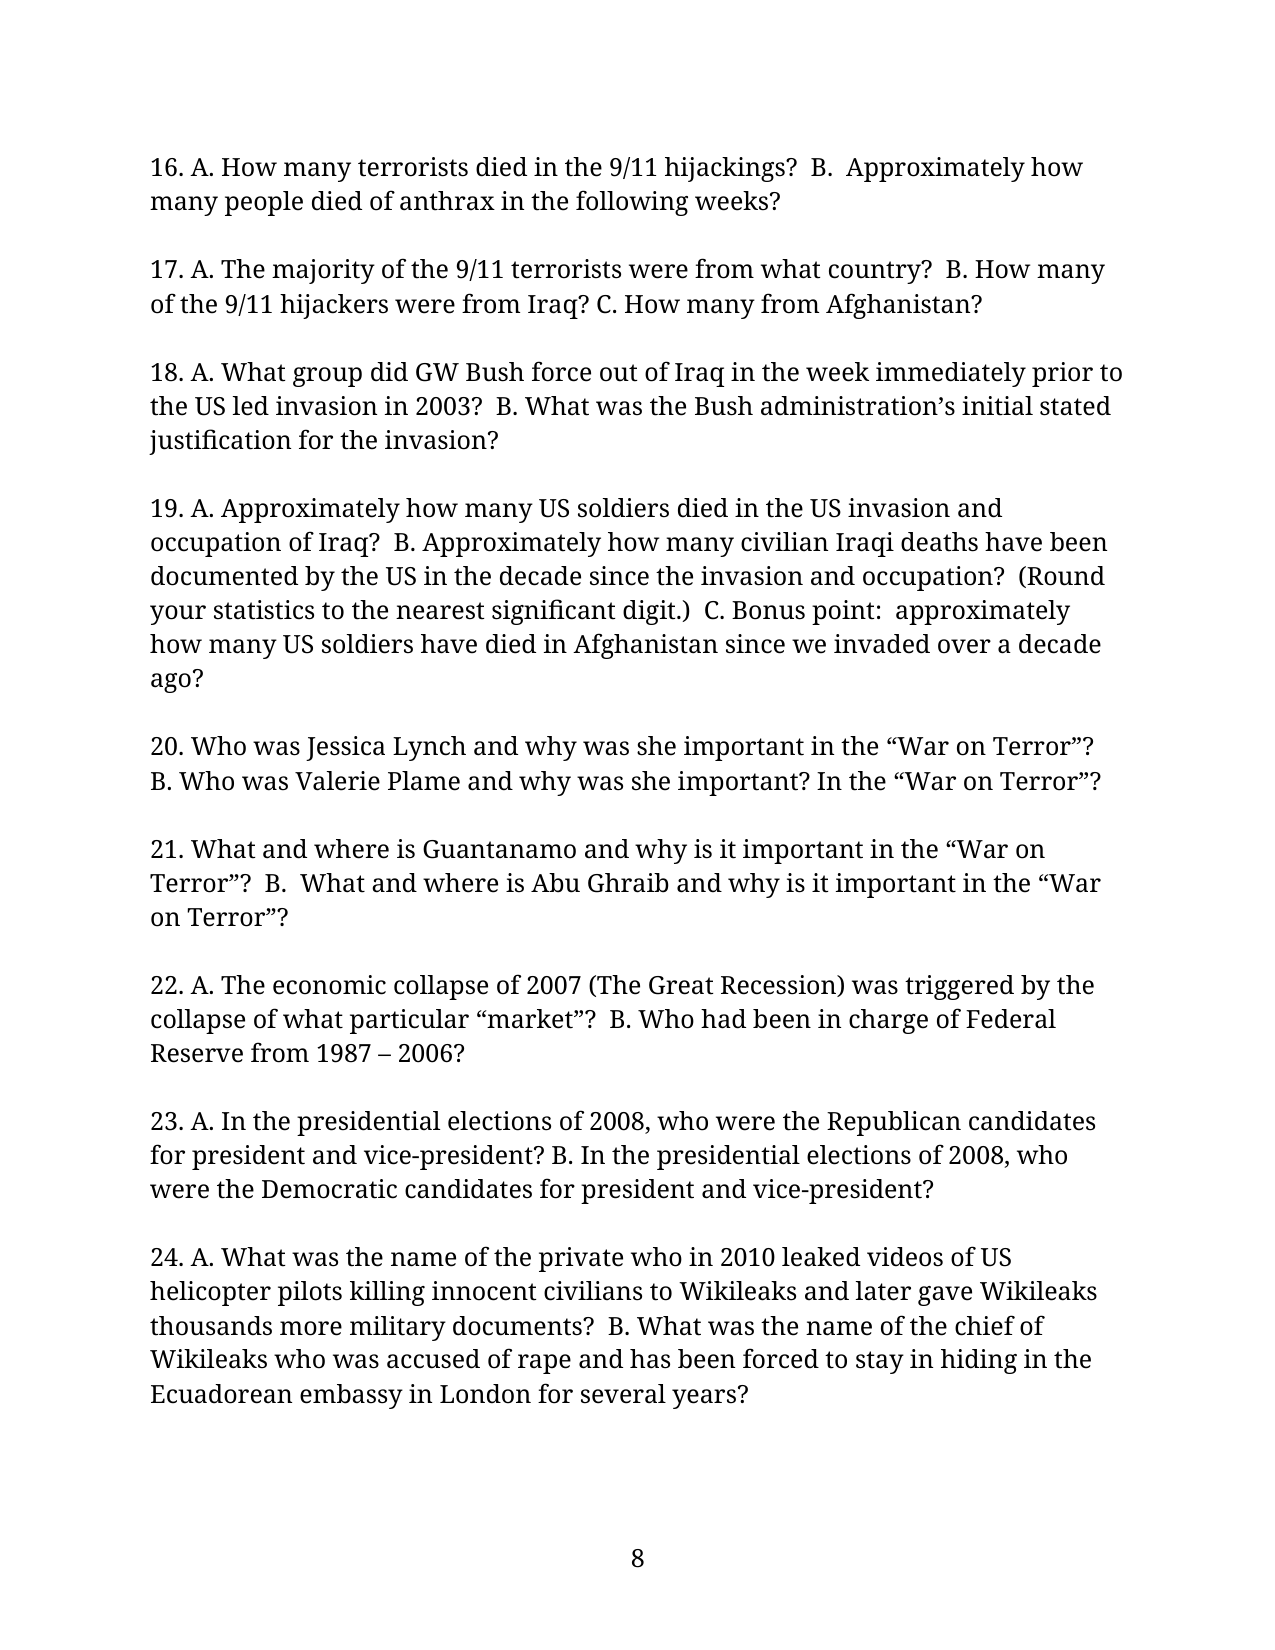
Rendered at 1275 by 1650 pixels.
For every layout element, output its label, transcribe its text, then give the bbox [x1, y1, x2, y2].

text 22. A. The economic collapse of 2007 (The Great Recession) was triggered by the collapse of what particular “market”? B. Who had been in charge of Federal Reserve from 1987 – 2006? [150, 967, 1125, 1070]
text 24. A. What was the name of the private who in 2010 leaked videos of US helicopter pilots killing innocent civilians to Wikileaks and later gave Wikileaks thousands more military documents? B. What was the name of the chief of Wikileaks who was accused of rape and has been forced to stay in hiding in the Ecuadorean embassy in London for several years? [150, 1240, 1125, 1410]
text 16. A. How many terrorists died in the 9/11 hijackings? B. Approximately how many people died of anthrax in the following weeks? [150, 150, 1125, 252]
text 21. What and where is Guantanamo and why is it important in the “War on Terror”? B. What and where is Abu Ghraib and why is it important in the “War on Terror”? [150, 831, 1125, 967]
text 18. A. What group did GW Bush force out of Iraq in the week immediately prior to the US led invasion in 2003? B. What was the Bush administration’s initial stated justification for the invasion? [150, 354, 1125, 491]
text 19. A. Approximately how many US soldiers died in the US invasion and occupation of Iraq? B. Approximately how many civilian Iraqi deaths have been documented by the US in the decade since the invasion and occupation? (Round your statistics to the nearest significant digit.) C. Bonus point: approximately how many US soldiers have died in Afghanistan since we invaded over a decade ago? [150, 491, 1125, 729]
text 20. Who was Jessica Lynch and why was she important in the “War on Terror”? B. Who was Valerie Plame and why was she important? In the “War on Terror”? [150, 729, 1125, 797]
text 23. A. In the presidential elections of 2008, who were the Republican candidates for president and vice-president? B. In the presidential elections of 2008, who were the Democratic candidates for president and vice-president? [150, 1104, 1125, 1206]
text 17. A. The majority of the 9/11 terrorists were from what country? B. How many of the 9/11 hijackers were from Iraq? C. How many from Afghanistan? [150, 252, 1125, 320]
